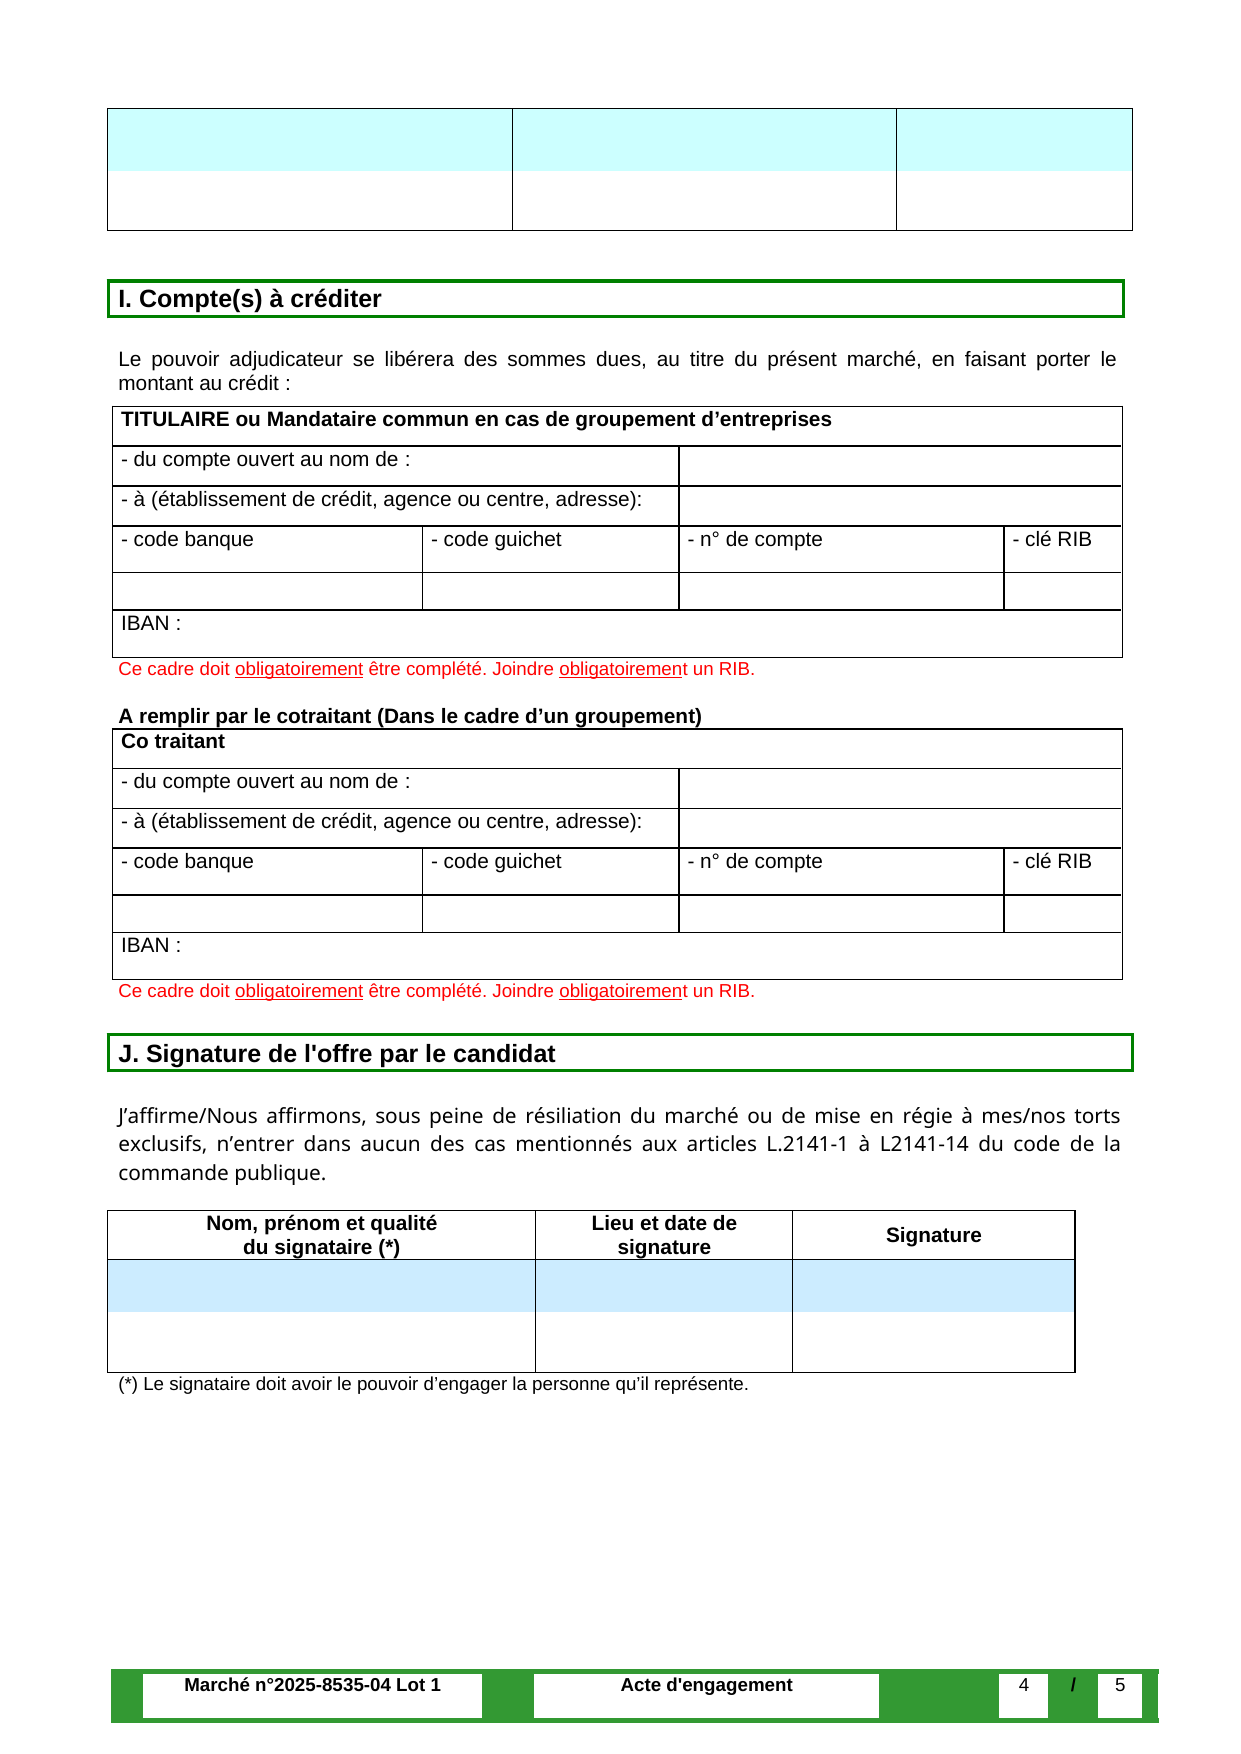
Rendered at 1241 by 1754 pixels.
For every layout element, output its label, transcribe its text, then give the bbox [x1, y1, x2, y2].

table_cell [680, 573, 1003, 609]
table_header Lieu et date de signature [536, 1211, 792, 1259]
table_cell - code banque [113, 527, 422, 572]
table_cell - code banque [113, 849, 422, 894]
table_cell [423, 896, 678, 932]
table_cell [897, 109, 1132, 171]
table_cell [680, 445, 1122, 485]
table_cell [108, 1312, 535, 1372]
table_cell [423, 573, 678, 609]
text Le pouvoir adjudicateur se libérera des sommes dues, au titre du présent marché, en faisant porter le montant au crédit : [118, 347, 1118, 395]
table_cell - n° de compte [680, 849, 1003, 894]
table_header Co traitant [113, 730, 1122, 768]
table_cell [680, 485, 1122, 525]
table_cell IBAN : [113, 932, 1122, 979]
table_cell [793, 1260, 1074, 1312]
table_cell [1005, 572, 1122, 609]
table_cell IBAN : [113, 609, 1122, 656]
text Ce cadre doit obligatoirement être complété. Joindre obligatoirement un RIB. [118, 658, 1122, 679]
text (*) Le signataire doit avoir le pouvoir d’engager la personne qu’il représente. [118, 1373, 1122, 1394]
table_cell [108, 109, 512, 171]
table_cell - à (établissement de crédit, agence ou centre, adresse): [113, 809, 678, 847]
table_header Nom, prénom et qualité du signataire (*) [108, 1211, 535, 1259]
table_cell [680, 896, 1003, 932]
table_cell [113, 896, 422, 932]
text J’affirme/Nous affirmons, sous peine de résiliation du marché ou de mise en régie à mes/nos torts exclusifs, n’entrer dans aucun des cas mentionnés aux articles L.2141-1 à L2141-14 du code de la commande publique. [118, 1101, 1122, 1186]
table_cell - clé RIB [1005, 847, 1122, 894]
table_cell - clé RIB [1005, 525, 1122, 572]
table_cell [680, 808, 1122, 847]
text A remplir par le cotraitant (Dans le cadre d’un groupement) [118, 704, 1122, 728]
table_cell [793, 1312, 1074, 1372]
table_cell [513, 109, 896, 171]
table_cell [680, 768, 1122, 807]
table_cell - code guichet [423, 527, 678, 572]
table_cell [513, 171, 896, 230]
text J. Signature de l'offre par le candidat [110, 1036, 1131, 1069]
table_cell [113, 573, 422, 609]
table_cell [108, 171, 512, 230]
table_cell - à (établissement de crédit, agence ou centre, adresse): [113, 487, 678, 525]
table_header Signature [793, 1211, 1074, 1259]
table_cell [897, 171, 1132, 230]
table_cell - code guichet [423, 849, 678, 894]
table_cell [536, 1260, 792, 1312]
table_cell [108, 1260, 535, 1312]
text Ce cadre doit obligatoirement être complété. Joindre obligatoirement un RIB. [118, 980, 1122, 1002]
table_cell [1005, 894, 1122, 932]
table_header TITULAIRE ou Mandataire commun en cas de groupement d’entreprises [113, 407, 1122, 445]
table_cell - n° de compte [680, 527, 1003, 572]
text I. Compte(s) à créditer [110, 283, 1122, 315]
table_cell [536, 1312, 792, 1372]
table_cell - du compte ouvert au nom de : [113, 447, 678, 485]
table_cell - du compte ouvert au nom de : [113, 769, 678, 807]
